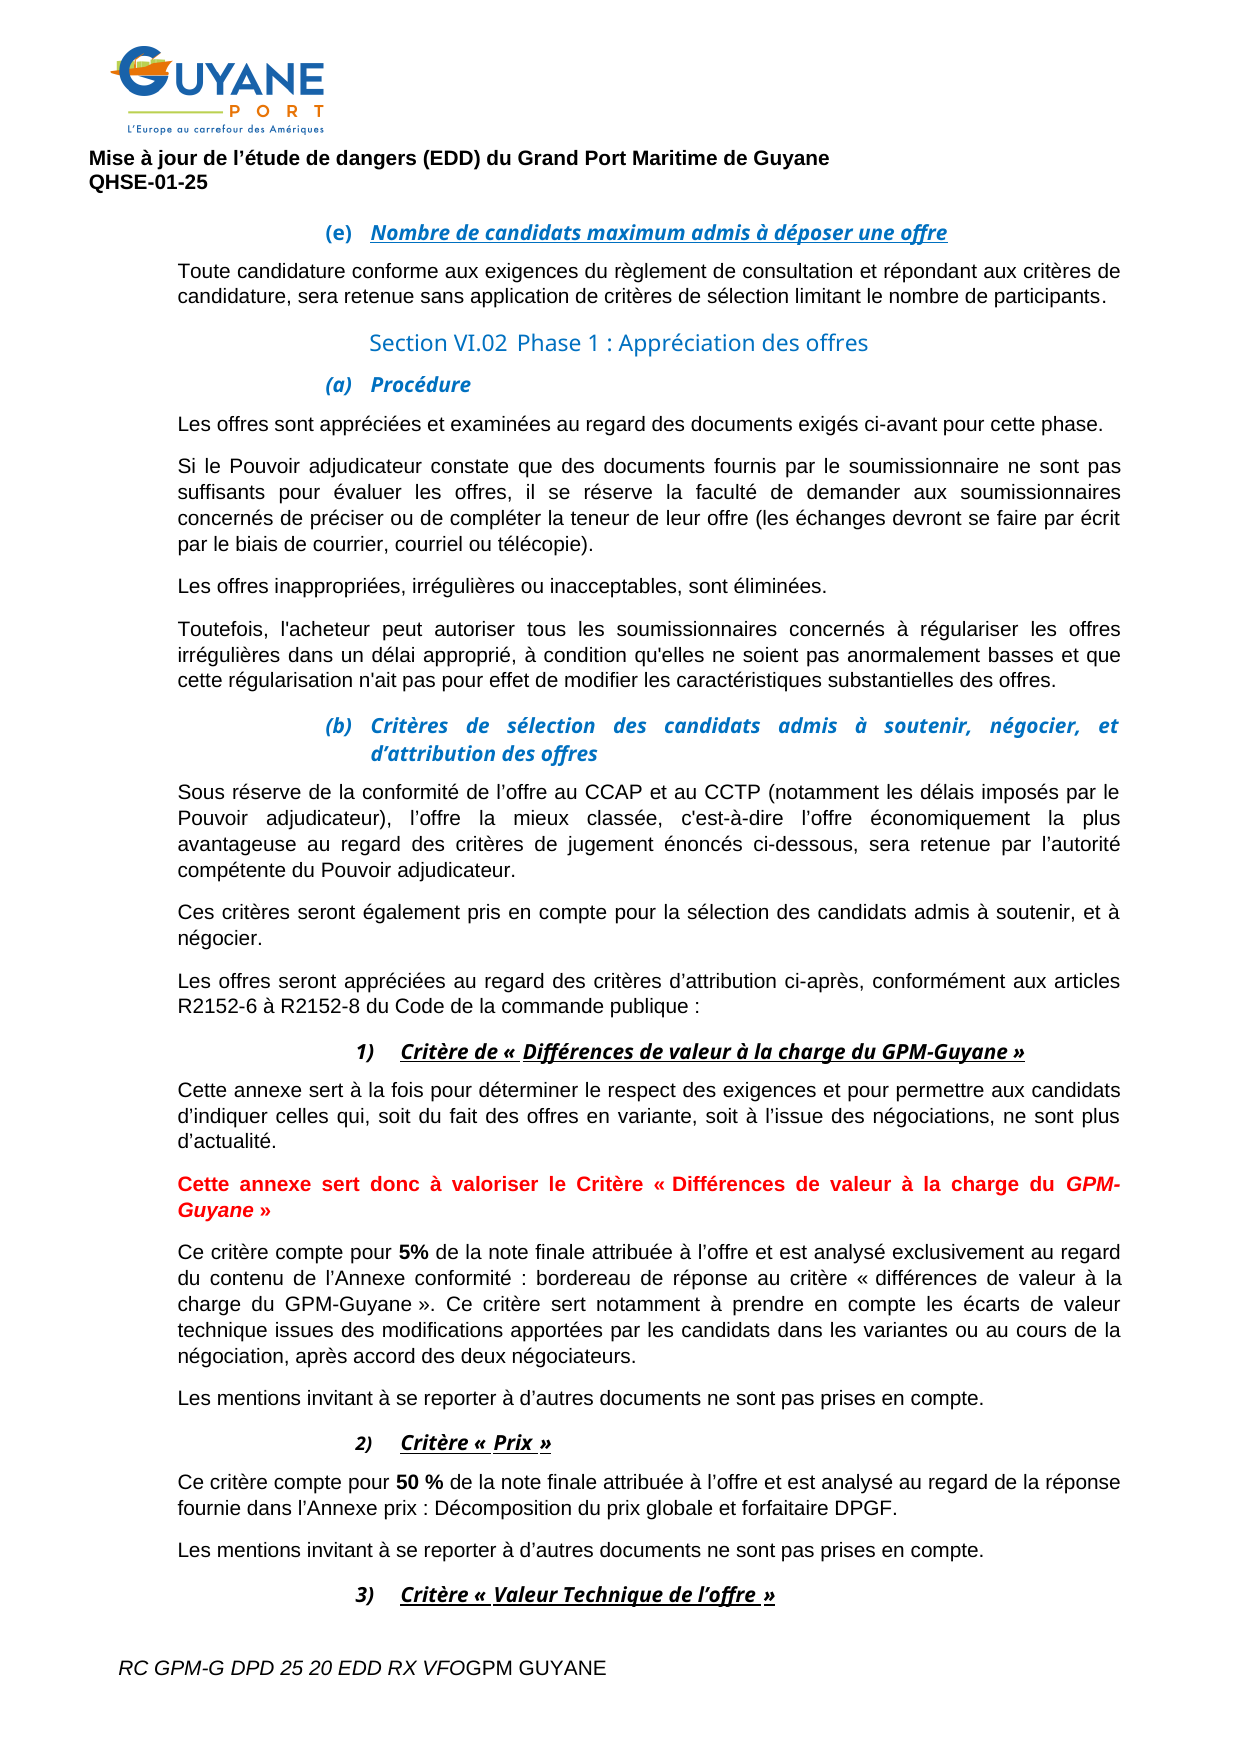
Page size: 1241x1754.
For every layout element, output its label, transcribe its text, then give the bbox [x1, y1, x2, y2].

text Ce critère compte pour 5% de la note finale attribuée à l’offre et est analysé exclusivement au regard du contenu de l’Annexe conformité : bordereau de réponse au critère « différences de valeur à la charge du GPM-Guyane ». Ce critère sert notamment à prendre en compte les écarts de valeur technique issues des modifications apportées par les candidats dans les variantes ou au cours de la négociation, après accord des deux négociateurs. [177, 1240, 1122, 1367]
text Les offres seront appréciées au regard des critères d’attribution ci-après, conformément aux articles R2152-6 à R2152-8 du Code de la commande publique : [177, 968, 1122, 1018]
text Ces critères seront également pris en compte pour la sélection des candidats admis à soutenir, et à négocier. [177, 900, 1122, 950]
subtitle Critères de sélection des candidats admis à soutenir, négocier, et d’attribution des offres [325, 711, 1122, 768]
text Les mentions invitant à se reporter à d’autres documents ne sont pas prises en compte. [177, 1386, 1122, 1410]
picture [104, 45, 330, 136]
text Toute candidature conforme aux exigences du règlement de consultation et répondant aux critères de candidature, sera retenue sans application de critères de sélection limitant le nombre de participants. [177, 258, 1122, 308]
text Cette annexe sert à la fois pour déterminer le respect des exigences et pour permettre aux candidats d’indiquer celles qui, soit du fait des offres en variante, soit à l’issue des négociations, ne sont plus d’actualité. [177, 1078, 1122, 1153]
text Ce critère compte pour 50 % de la note finale attribuée à l’offre et est analysé au regard de la réponse fournie dans l’Annexe prix : Décomposition du prix globale et forfaitaire DPGF. [177, 1469, 1122, 1519]
subtitle Critère « Prix » [355, 1428, 1122, 1457]
subtitle Procédure [325, 371, 1122, 399]
text Les mentions invitant à se reporter à d’autres documents ne sont pas prises en compte. [177, 1538, 1122, 1562]
text Les offres sont appréciées et examinées au regard des documents exigés ci-avant pour cette phase. [177, 412, 1122, 436]
text Cette annexe sert donc à valoriser le Critère « Différences de valeur à la charge du GPM-Guyane » [177, 1172, 1122, 1222]
text Si le Pouvoir adjudicateur constate que des documents fournis par le soumissionnaire ne sont pas suffisants pour évaluer les offres, il se réserve la faculté de demander aux soumissionnaires concernés de préciser ou de compléter la teneur de leur offre (les échanges devront se faire par écrit par le biais de courrier, courriel ou télécopie). [177, 454, 1122, 556]
subtitle Phase 1 : Appréciation des offres [369, 327, 1122, 358]
subtitle Critère de « Différences de valeur à la charge du GPM-Guyane » [355, 1037, 1122, 1065]
text Les offres inappropriées, irrégulières ou inacceptables, sont éliminées. [177, 574, 1122, 598]
text Toutefois, l'acheteur peut autoriser tous les soumissionnaires concernés à régulariser les offres irrégulières dans un délai approprié, à condition qu'elles ne soient pas anormalement basses et que cette régularisation n'ait pas pour effet de modifier les caractéristiques substantielles des offres. [177, 617, 1122, 692]
text Sous réserve de la conformité de l’offre au CCAP et au CCTP (notamment les délais imposés par le Pouvoir adjudicateur), l’offre la mieux classée, c'est-à-dire l’offre économiquement la plus avantageuse au regard des critères de jugement énoncés ci-dessous, sera retenue par l’autorité compétente du Pouvoir adjudicateur. [177, 780, 1122, 882]
subtitle Critère « Valeur Technique de l’offre » [355, 1580, 1122, 1609]
subtitle Nombre de candidats maximum admis à déposer une offre [325, 218, 1122, 246]
